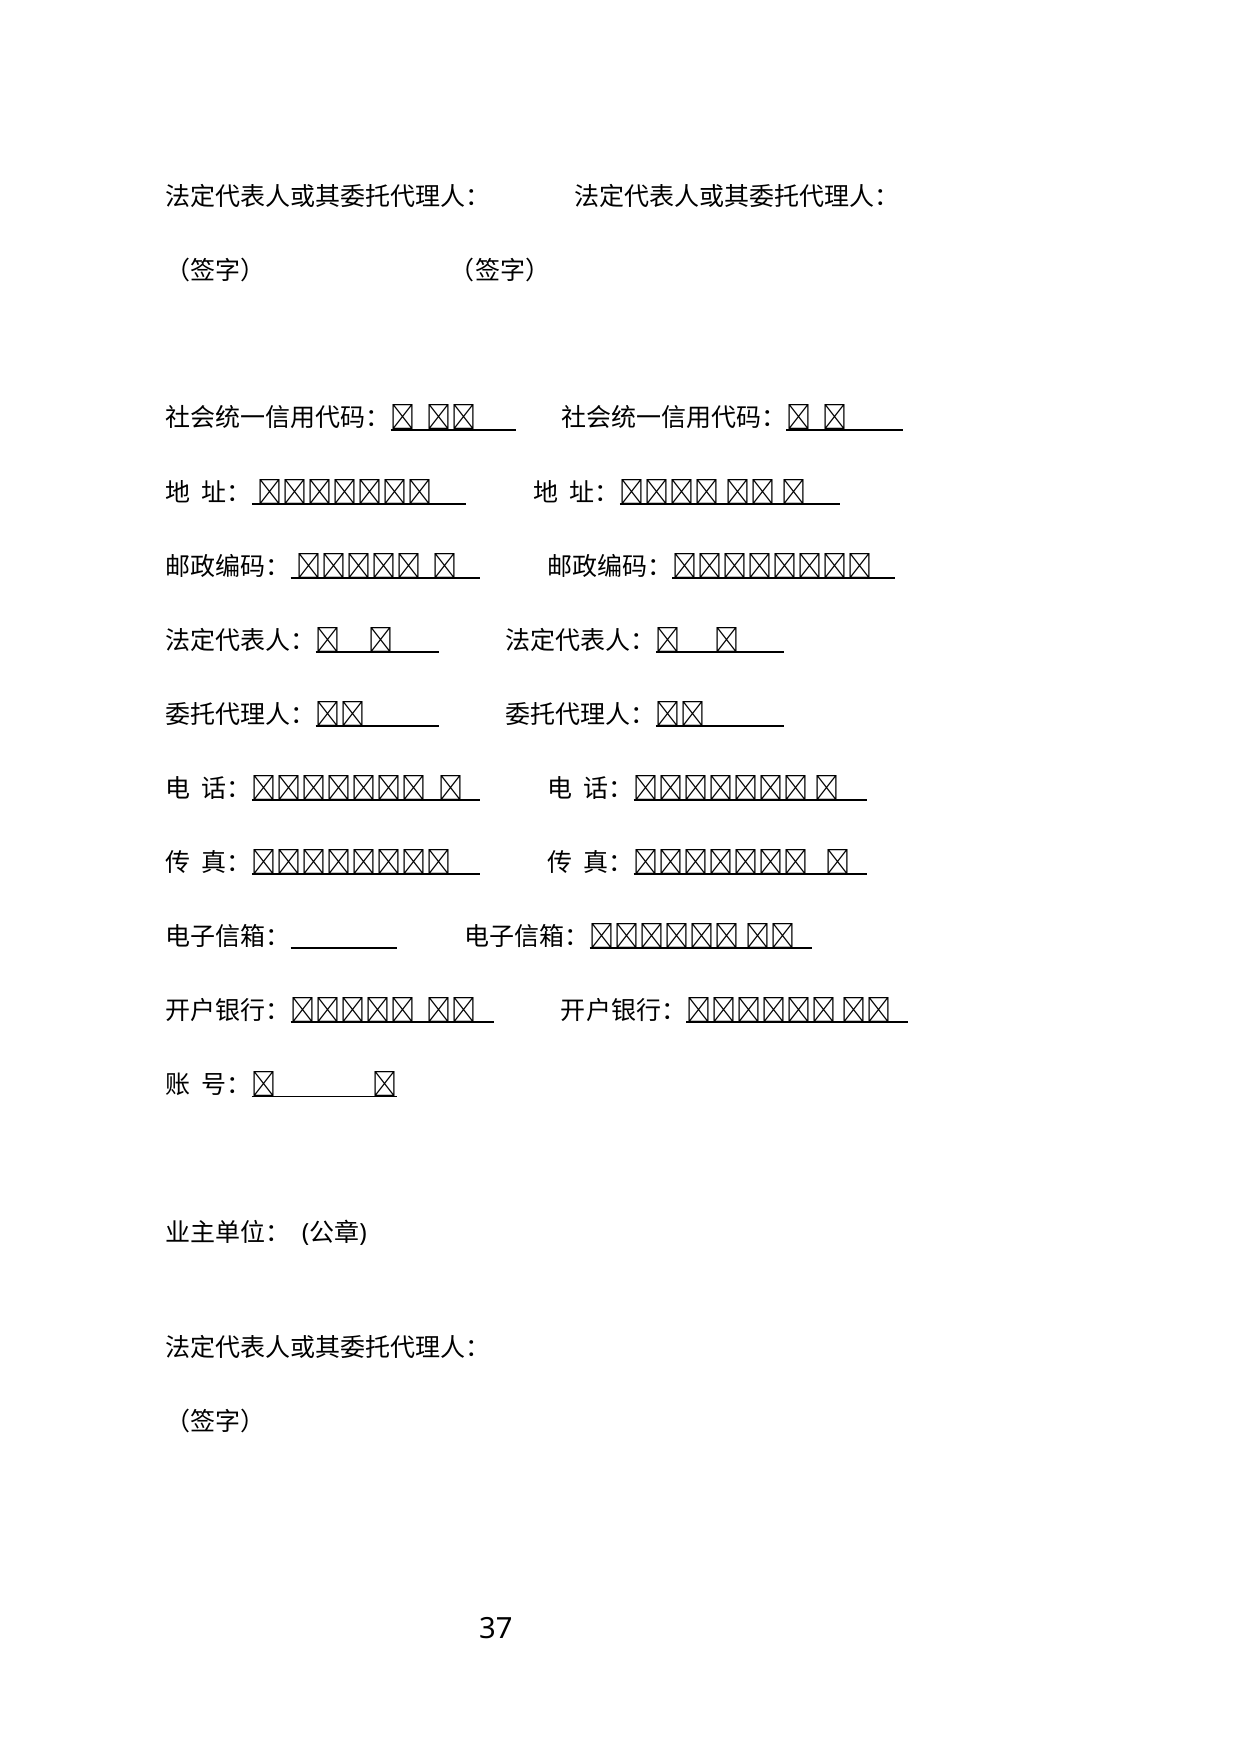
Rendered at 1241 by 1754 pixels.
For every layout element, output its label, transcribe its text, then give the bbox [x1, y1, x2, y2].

text 开户银行：  开户银行：  [165, 976, 1092, 1041]
text 社会统一信用代码：  社会统一信用代码：  [165, 383, 1092, 448]
text 法定代表人或其委托代理人： [165, 1313, 1092, 1378]
text 业主单位： (公章) [165, 1198, 1092, 1263]
text 邮政编码：   邮政编码： [165, 532, 1092, 597]
text 委托代理人： 委托代理人： [165, 680, 1092, 745]
text （签字） [165, 1387, 1092, 1452]
text 电子信箱： 电子信箱：  [165, 902, 1092, 967]
text 账 号：  [165, 1050, 1092, 1115]
text 法定代表人或其委托代理人： 法定代表人或其委托代理人： [165, 162, 1092, 227]
text 地 址：  地 址：   [165, 458, 1092, 523]
text 电 话：  电 话：  [165, 754, 1092, 819]
text 法定代表人：  法定代表人：  [165, 606, 1092, 671]
text 传 真： 传 真：  [165, 828, 1092, 893]
text （签字） （签字） [165, 236, 1092, 301]
